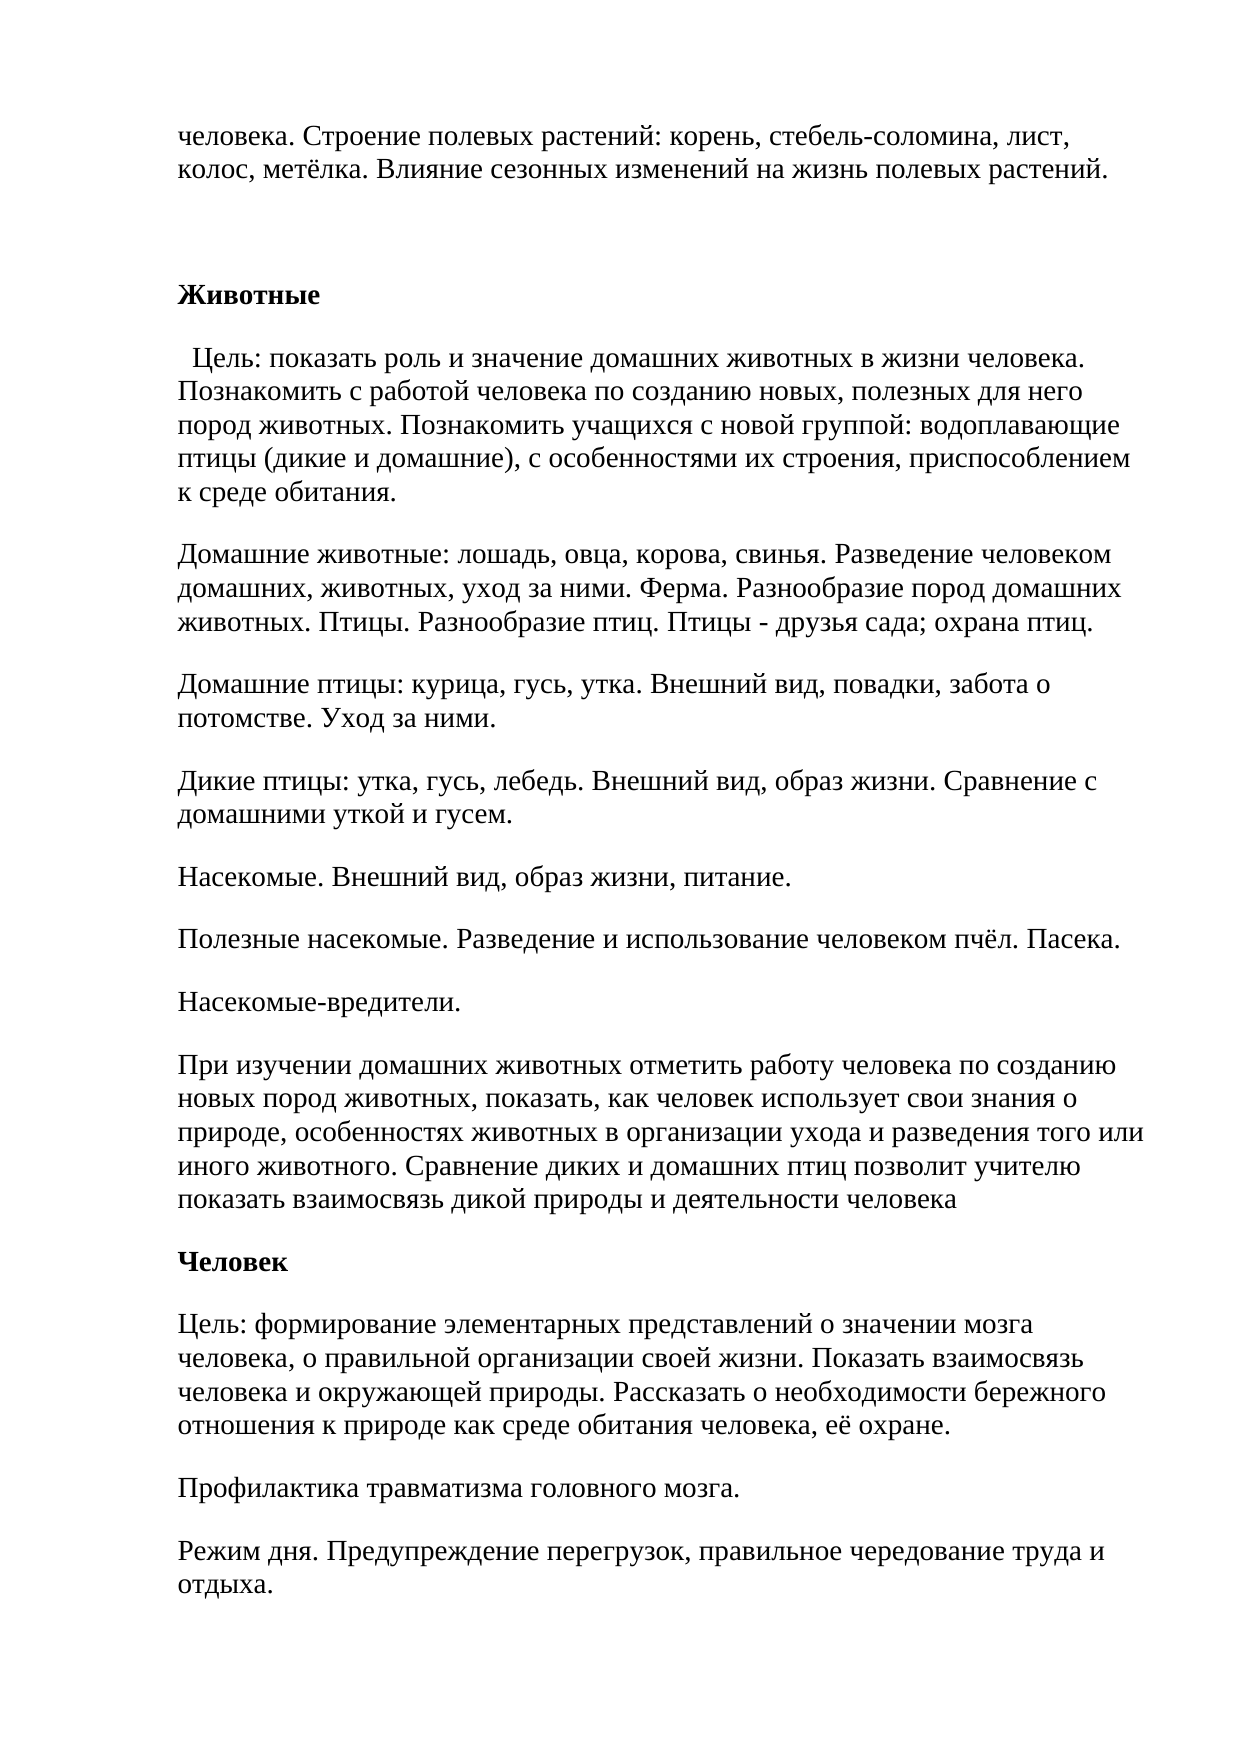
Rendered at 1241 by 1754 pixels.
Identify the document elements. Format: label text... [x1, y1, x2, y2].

text Домашние животные: лошадь, овца, корова, свинья. Разведение человеком домашних, животных, уход за ними. Ферма. Разнообразие пород домашних животных. Птицы. Разнообразие птиц. Птицы - друзья сада; охрана птиц. [177, 537, 1152, 637]
text Животные [177, 277, 1152, 311]
text Цель: показать роль и значение домашних животных в жизни человека. Познакомить с работой человека по созданию новых, полезных для него пород животных. Познакомить учащихся с новой группой: водоплавающие птицы (дикие и домашние), с особенностями их строения, приспособлением к среде обитания. [177, 340, 1152, 507]
text Насекомые. Внешний вид, образ жизни, питание. [177, 859, 1152, 892]
text Режим дня. Предупреждение перегрузок, правильное чередование труда и отдыха. [177, 1533, 1152, 1600]
text Насекомые-вредители. [177, 984, 1152, 1018]
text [177, 118, 1152, 185]
text Цель: формирование элементарных представлений о значении мозга человека, о правильной организации своей жизни. Показать взаимосвязь человека и окружающей природы. Рассказать о необходимости бережного отношения к природе как среде обитания человека, её охране. [177, 1307, 1152, 1441]
text При изучении домашних животных отметить работу человека по созданию новых пород животных, показать, как человек использует свои знания о природе, особенностях животных в организации ухода и разведения того или иного животного. Сравнение диких и домашних птиц позволит учителю показать взаимосвязь дикой природы и деятельности человека [177, 1047, 1152, 1215]
text Дикие птицы: утка, гусь, лебедь. Внешний вид, образ жизни. Сравнение с домашними уткой и гусем. [177, 763, 1152, 830]
text Человек [177, 1244, 1152, 1277]
text Профилактика травматизма головного мозга. [177, 1470, 1152, 1503]
text Полезные насекомые. Разведение и использование человеком пчёл. Пасека. [177, 922, 1152, 955]
text Домашние птицы: курица, гусь, утка. Внешний вид, повадки, забота о потомстве. Уход за ними. [177, 666, 1152, 733]
